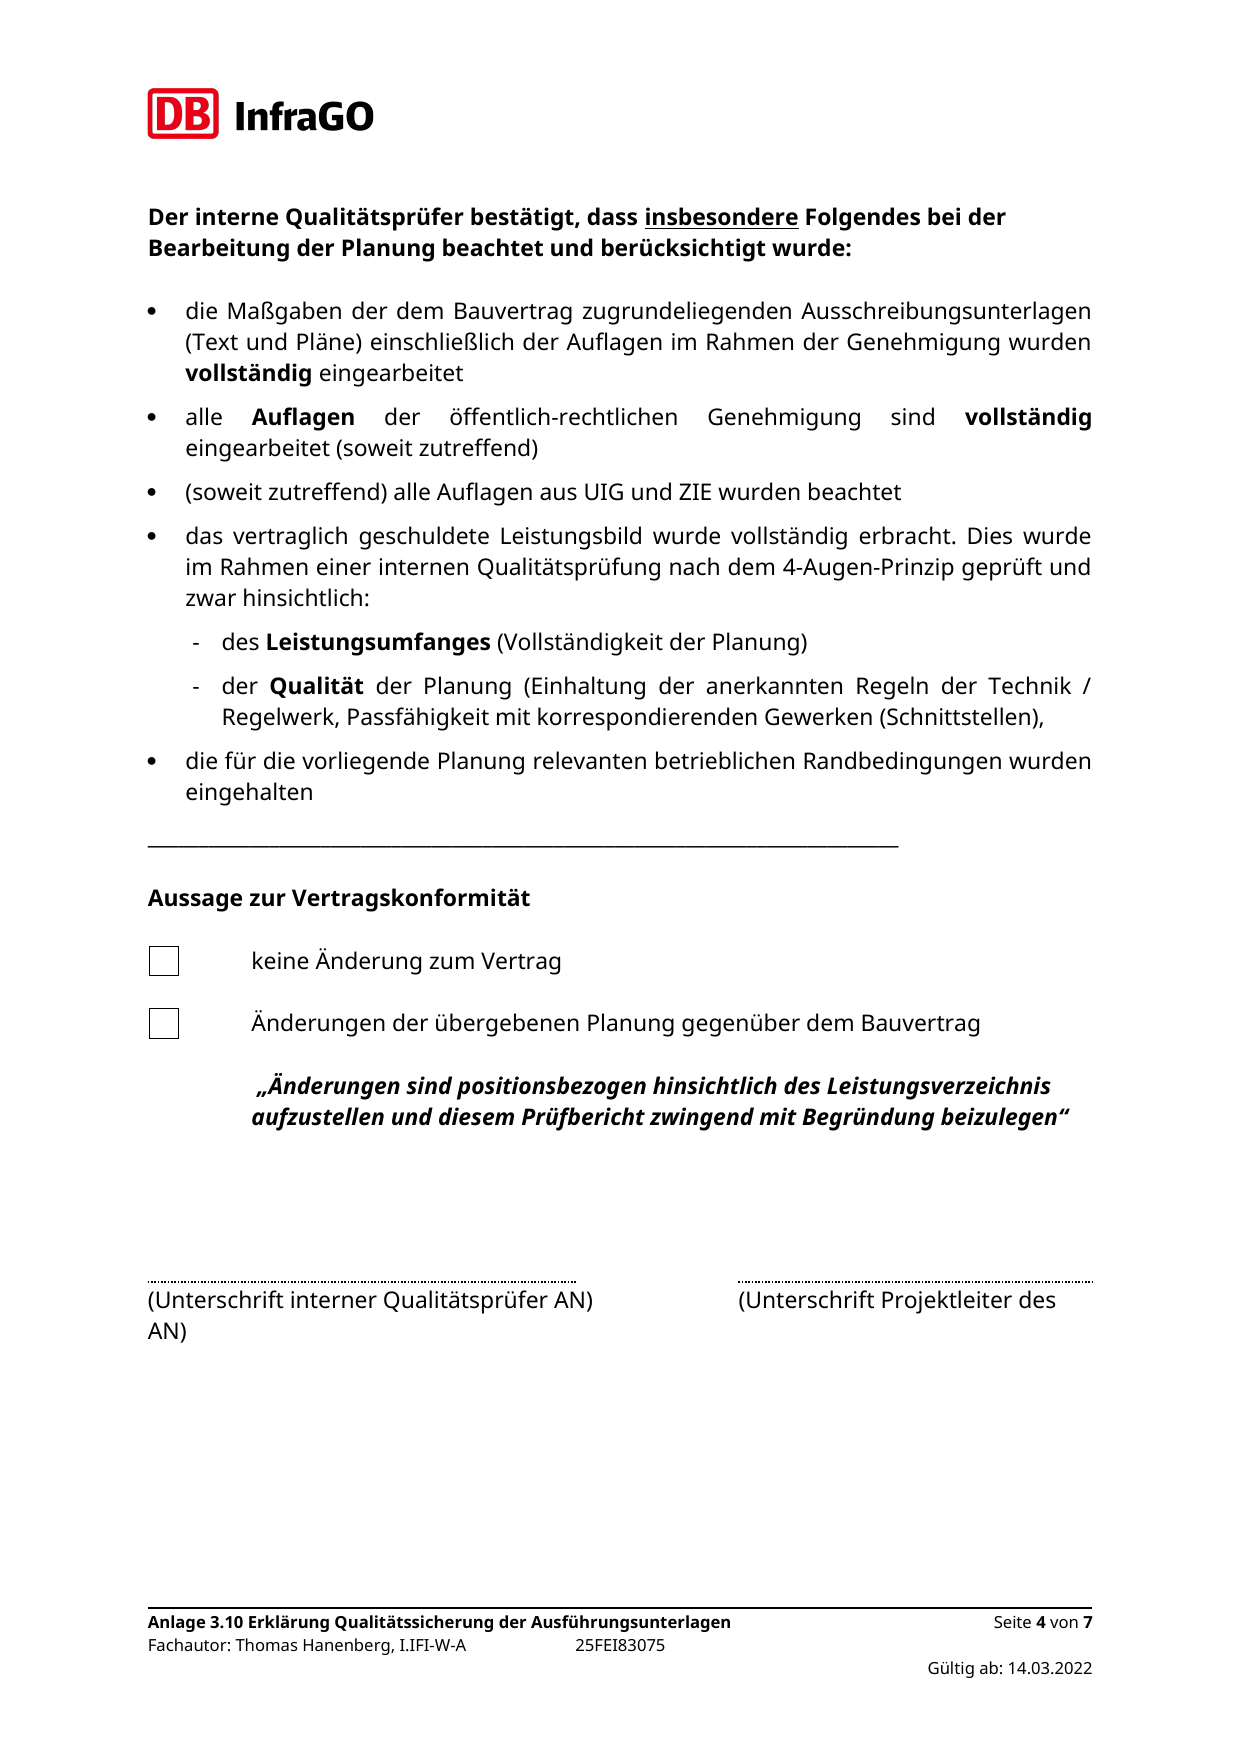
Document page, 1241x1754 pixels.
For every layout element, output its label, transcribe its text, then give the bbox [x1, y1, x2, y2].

list die Maßgaben der dem Bauvertrag zugrundeliegenden Ausschreibungsunterlagen (Text und Pläne) einschließlich der Auflagen im Rahmen der Genehmigung wurden vollständig eingearbeitet [148, 295, 1092, 389]
text Der interne Qualitätsprüfer bestätigt, dass insbesondere Folgendes bei der Bearbeitung der Planung beachtet und berücksichtigt wurde: [148, 201, 1092, 264]
list (soweit zutreffend) alle Auflagen aus UIG und ZIE wurden beachtet [148, 476, 1092, 507]
text „Änderungen sind positionsbezogen hinsichtlich des Leistungsverzeichnis aufzustellen und diesem Prüfbericht zwingend mit Begründung beizulegen“ [148, 1070, 1092, 1132]
list das vertraglich geschuldete Leistungsbild wurde vollständig erbracht. Dies wurde im Rahmen einer internen Qualitätsprüfung nach dem 4-Augen-Prinzip geprüft und zwar hinsichtlich: [148, 520, 1092, 614]
text keine Änderung zum Vertrag [148, 945, 1092, 976]
text (Unterschrift interner Qualitätsprüfer AN) (Unterschrift Projektleiter des AN) [148, 1284, 1092, 1346]
text Änderungen der übergebenen Planung gegenüber dem Bauvertrag [148, 1007, 1092, 1039]
list alle Auflagen der öffentlich-rechtlichen Genehmigung sind vollständig eingearbeitet (soweit zutreffend) [148, 401, 1092, 464]
text - des Leistungsumfanges (Vollständigkeit der Planung) [148, 626, 1092, 657]
text Aussage zur Vertragskonformität [148, 882, 1092, 914]
text - der Qualität der Planung (Einhaltung der anerkannten Regeln der Technik / Regelwerk, Passfähigkeit mit korrespondierenden Gewerken (Schnittstellen), [148, 670, 1092, 732]
picture [147, 88, 374, 139]
list die für die vorliegende Planung relevanten betrieblichen Randbedingungen wurden eingehalten [148, 745, 1092, 807]
text __________________________________________________________________________ [148, 820, 1092, 851]
